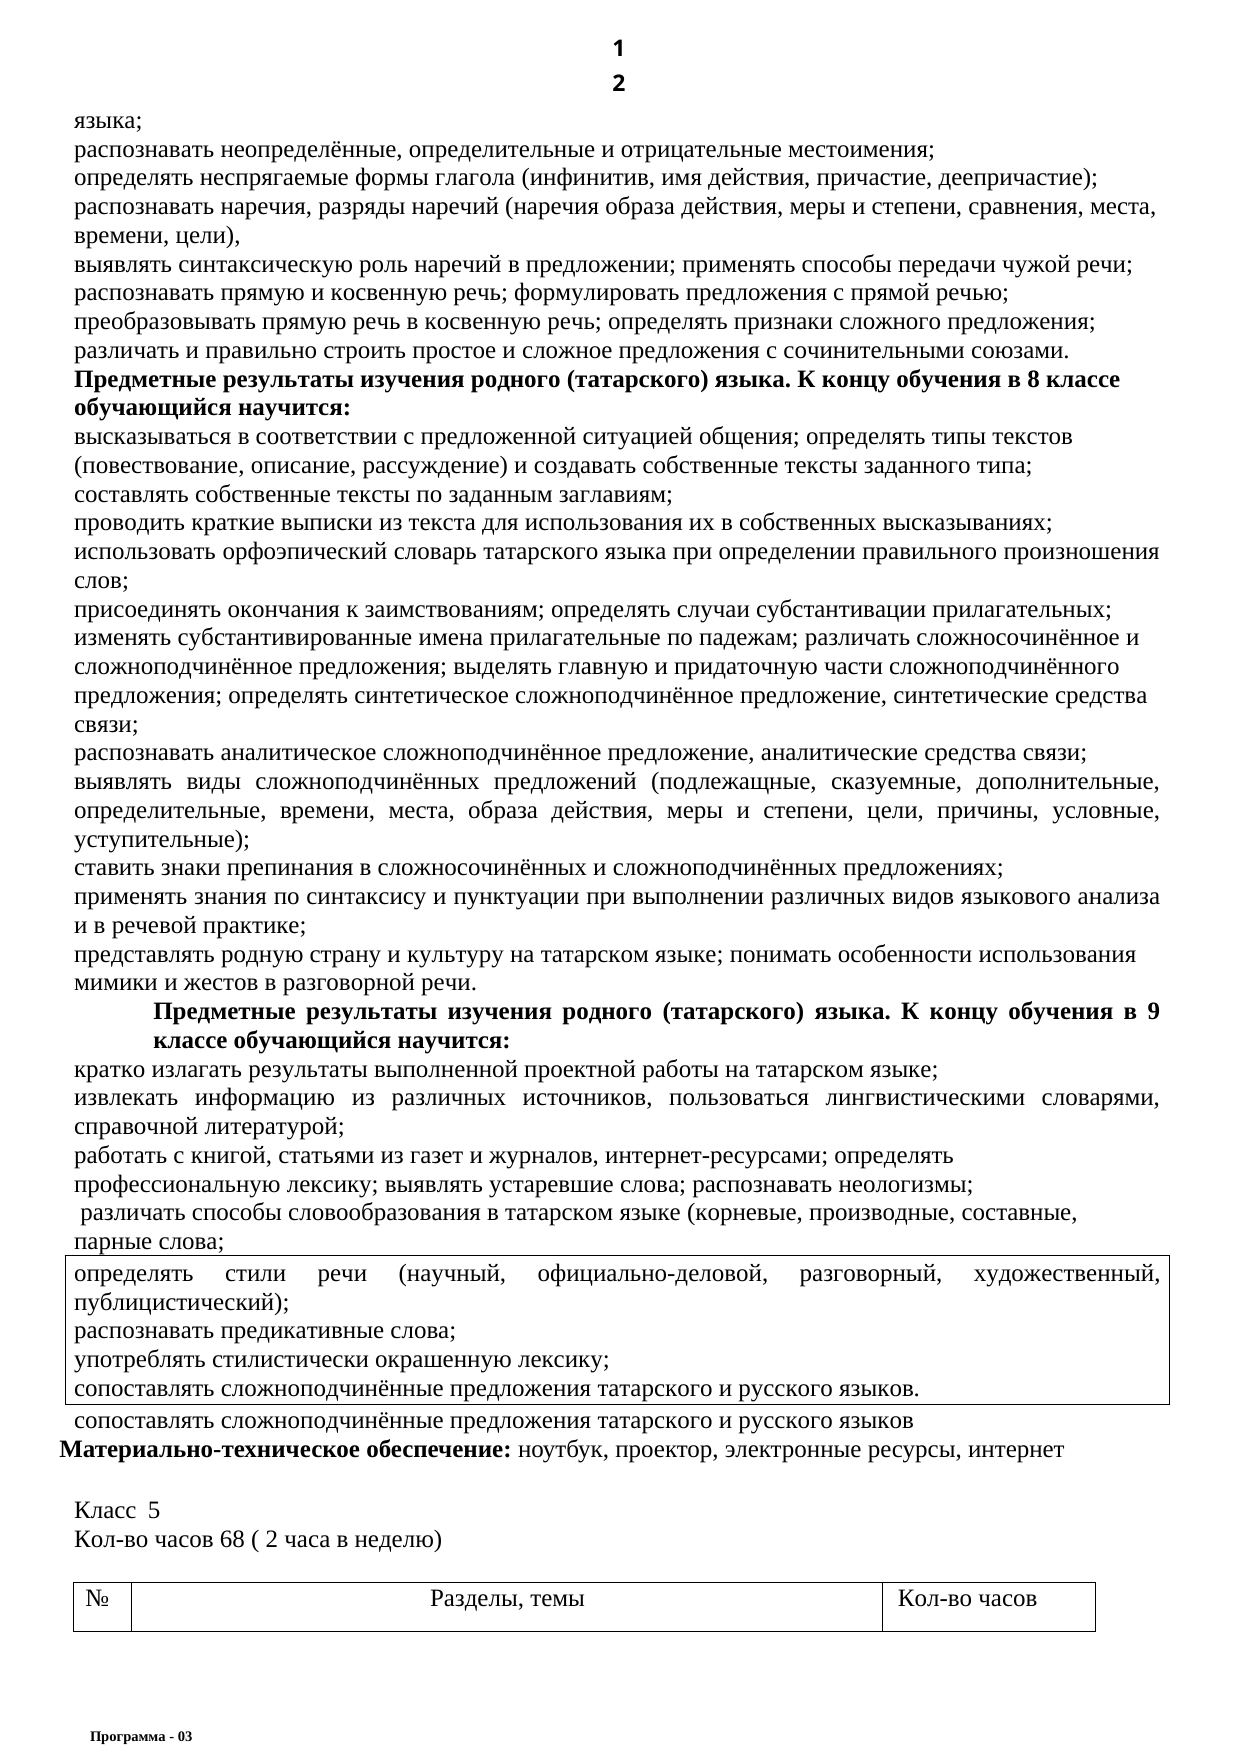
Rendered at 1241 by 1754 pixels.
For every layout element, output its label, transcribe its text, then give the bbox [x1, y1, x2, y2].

text определять стили речи (научный, официально-деловой, разговорный, художественный, публицистический); [66, 1256, 1169, 1316]
text присоединять окончания к заимствованиям; определять случаи субстантивации прилагательных; изменять субстантивированные имена прилагательные по падежам; различать сложносочинённое и сложноподчинённое предложения; выделять главную и придаточную части сложноподчинённого предложения; определять синтетическое сложноподчинённое предложение, синтетические средства связи; [74, 594, 1161, 737]
text определять неспрягаемые формы глагола (инфинитив, имя действия, причастие, деепричастие); [74, 162, 1161, 191]
text Предметные результаты изучения родного (татарского) языка. К концу обучения в 8 классе обучающийся научится: [74, 364, 1161, 421]
text составлять собственные тексты по заданным заглавиям; [74, 479, 1161, 507]
text выявлять синтаксическую роль наречий в предложении; применять способы передачи чужой речи; распознавать прямую и косвенную речь; формулировать предложения с прямой речью; преобразовывать прямую речь в косвенную речь; определять признаки сложного предложения; [74, 249, 1161, 335]
table_header Разделы, темы [132, 1583, 882, 1631]
text Предметные результаты изучения родного (татарского) языка. К концу обучения в 9 классе обучающийся научится: [153, 996, 1161, 1054]
text распознавать неопределённые, определительные и отрицательные местоимения; [74, 134, 1161, 162]
text выявлять виды сложноподчинённых предложений (подлежащные, сказуемные, дополнительные, определительные, времени, места, образа действия, меры и степени, цели, причины, условные, уступительные); [74, 766, 1161, 852]
text извлекать информацию из различных источников, пользоваться лингвистическими словарями, справочной литературой; [74, 1082, 1161, 1140]
text ставить знаки препинания в сложносочинённых и сложноподчинённых предложениях; [74, 852, 1161, 881]
text различать способы словообразования в татарском языке (корневые, производные, составные, парные слова; [74, 1197, 1161, 1255]
text сопоставлять сложноподчинённые предложения татарского и русского языков [74, 1405, 1161, 1434]
text высказываться в соответствии с предложенной ситуацией общения; определять типы текстов (повествование, описание, рассуждение) и создавать собственные тексты заданного типа; [74, 421, 1161, 479]
text Класс 5 [74, 1496, 1161, 1524]
text работать с книгой, статьями из газет и журналов, интернет-ресурсами; определять профессиональную лексику; выявлять устаревшие слова; распознавать неологизмы; [74, 1140, 1161, 1197]
text представлять родную страну и культуру на татарском языке; понимать особенности использования мимики и жестов в разговорной речи. [74, 939, 1161, 996]
text употреблять стилистически окрашенную лексику; [74, 1344, 1161, 1370]
text Кол-во часов 68 ( 2 часа в неделю) [74, 1524, 1161, 1553]
text распознавать наречия, разряды наречий (наречия образа действия, меры и степени, сравнения, места, времени, цели), [74, 191, 1161, 249]
text применять знания по синтаксису и пунктуации при выполнении различных видов языкового анализа и в речевой практике; [74, 881, 1161, 939]
table_header Кол-во часов [883, 1583, 1095, 1631]
text распознавать предикативные слова; [74, 1316, 1161, 1344]
text проводить краткие выписки из текста для использования их в собственных высказываниях; [74, 507, 1161, 536]
text сопоставлять сложноподчинённые предложения татарского и русского языков. [66, 1370, 1169, 1404]
table_header № [74, 1583, 131, 1631]
text использовать орфоэпический словарь татарского языка при определении правильного произношения слов; [74, 536, 1161, 594]
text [74, 105, 1161, 134]
text Материально-техническое обеспечение: ноутбук, проектор, электронные ресурсы, интернет [0, 1434, 1161, 1462]
text различать и правильно строить простое и сложное предложения с сочинительными союзами. [74, 335, 1161, 364]
text кратко излагать результаты выполненной проектной работы на татарском языке; [74, 1054, 1161, 1082]
text распознавать аналитическое сложноподчинённое предложение, аналитические средства связи; [74, 737, 1161, 766]
